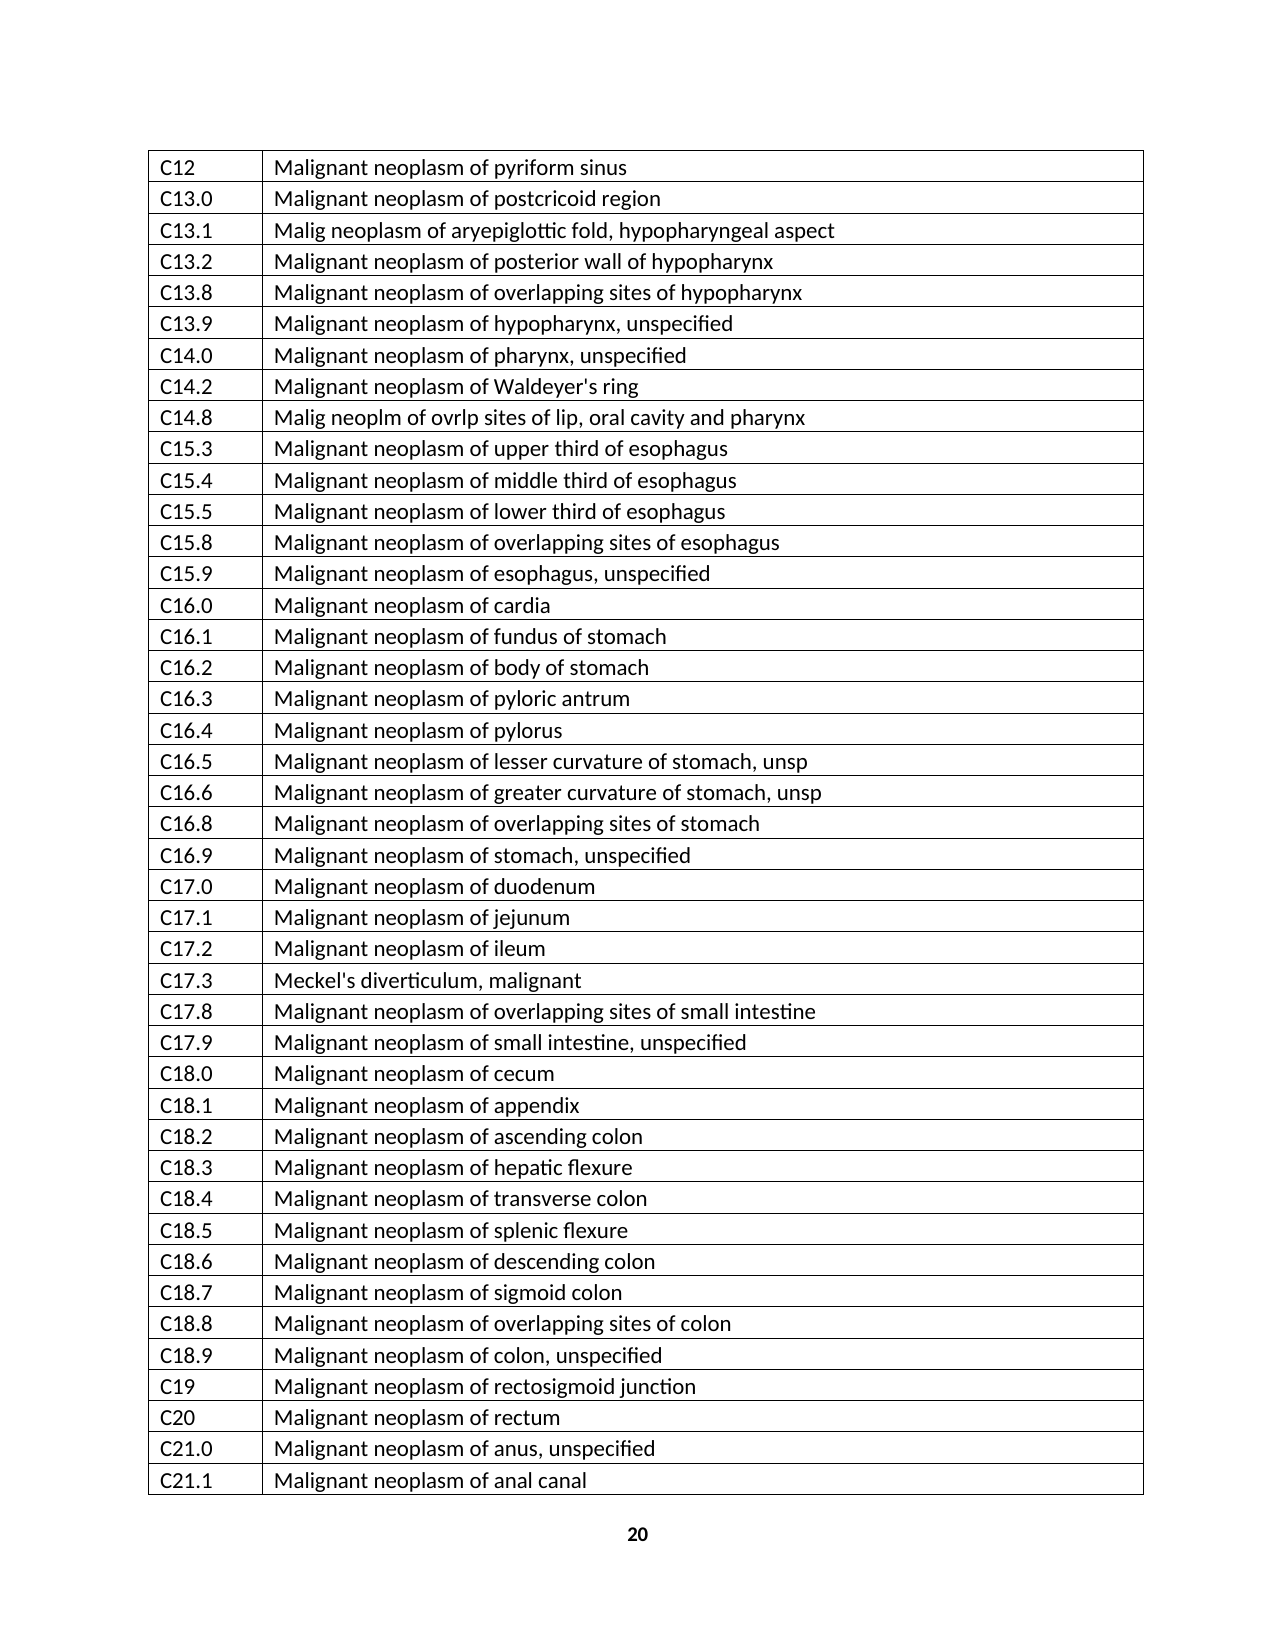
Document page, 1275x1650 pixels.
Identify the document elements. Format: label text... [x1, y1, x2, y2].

table_cell C18.8 [149, 1307, 262, 1337]
table_cell Malignant neoplasm of overlapping sites of esophagus [263, 526, 1143, 556]
table_cell Malignant neoplasm of middle third of esophagus [263, 464, 1143, 494]
table_cell Malignant neoplasm of stomach, unspecified [263, 839, 1143, 869]
table_cell C12 [149, 151, 262, 181]
table_cell C16.6 [149, 776, 262, 806]
table_cell C18.3 [149, 1151, 262, 1181]
table_cell Malignant neoplasm of descending colon [263, 1245, 1143, 1275]
table_cell Malignant neoplasm of pylorus [263, 714, 1143, 744]
table_cell Malignant neoplasm of cecum [263, 1057, 1143, 1087]
table_cell C17.1 [149, 901, 262, 931]
table_cell Malignant neoplasm of rectosigmoid junction [263, 1370, 1143, 1400]
table_cell Malignant neoplasm of hepatic flexure [263, 1151, 1143, 1181]
table_cell C17.2 [149, 932, 262, 962]
table_cell C17.9 [149, 1026, 262, 1056]
table_cell C18.4 [149, 1182, 262, 1212]
table_cell Malignant neoplasm of lower third of esophagus [263, 495, 1143, 525]
table_cell Malignant neoplasm of body of stomach [263, 651, 1143, 681]
table_cell Malig neoplasm of aryepiglottic fold, hypopharyngeal aspect [263, 214, 1143, 244]
table_cell C13.0 [149, 182, 262, 212]
table_cell C16.9 [149, 839, 262, 869]
table_cell C14.8 [149, 401, 262, 431]
table_cell C18.0 [149, 1057, 262, 1087]
table_cell C18.7 [149, 1276, 262, 1306]
table_cell C16.1 [149, 620, 262, 650]
table_cell Malignant neoplasm of pharynx, unspecified [263, 339, 1143, 369]
table_cell C15.3 [149, 432, 262, 462]
table_cell Malig neoplm of ovrlp sites of lip, oral cavity and pharynx [263, 401, 1143, 431]
table_cell C20 [149, 1401, 262, 1431]
table_cell Malignant neoplasm of jejunum [263, 901, 1143, 931]
table_cell C18.2 [149, 1120, 262, 1150]
table_cell Malignant neoplasm of overlapping sites of small intestine [263, 995, 1143, 1025]
table_cell C13.1 [149, 214, 262, 244]
table_cell C16.2 [149, 651, 262, 681]
table_cell C15.8 [149, 526, 262, 556]
table_cell C21.1 [149, 1464, 262, 1494]
table_cell Malignant neoplasm of anal canal [263, 1464, 1143, 1494]
table_cell C14.2 [149, 370, 262, 400]
table_cell C15.9 [149, 557, 262, 587]
table_cell C14.0 [149, 339, 262, 369]
table_cell Malignant neoplasm of hypopharynx, unspecified [263, 307, 1143, 337]
table_cell C15.5 [149, 495, 262, 525]
table_cell C19 [149, 1370, 262, 1400]
table_cell Malignant neoplasm of duodenum [263, 870, 1143, 900]
table_cell Malignant neoplasm of esophagus, unspecified [263, 557, 1143, 587]
table_cell C13.2 [149, 245, 262, 275]
table_cell C17.0 [149, 870, 262, 900]
table_cell Malignant neoplasm of colon, unspecified [263, 1339, 1143, 1369]
table_cell Malignant neoplasm of fundus of stomach [263, 620, 1143, 650]
table_cell Malignant neoplasm of sigmoid colon [263, 1276, 1143, 1306]
table_cell Malignant neoplasm of overlapping sites of colon [263, 1307, 1143, 1337]
table_cell Malignant neoplasm of overlapping sites of stomach [263, 807, 1143, 837]
table_cell C18.5 [149, 1214, 262, 1244]
table_cell Malignant neoplasm of ascending colon [263, 1120, 1143, 1150]
table_cell Malignant neoplasm of rectum [263, 1401, 1143, 1431]
table_cell C16.4 [149, 714, 262, 744]
table_cell Malignant neoplasm of greater curvature of stomach, unsp [263, 776, 1143, 806]
table_cell C17.3 [149, 964, 262, 994]
table_cell Malignant neoplasm of cardia [263, 589, 1143, 619]
table_cell Malignant neoplasm of anus, unspecified [263, 1432, 1143, 1462]
table_cell Malignant neoplasm of splenic flexure [263, 1214, 1143, 1244]
table_cell Malignant neoplasm of posterior wall of hypopharynx [263, 245, 1143, 275]
table_cell C13.9 [149, 307, 262, 337]
table_cell Malignant neoplasm of ileum [263, 932, 1143, 962]
table_cell C13.8 [149, 276, 262, 306]
table_cell C16.3 [149, 682, 262, 712]
table_cell C16.5 [149, 745, 262, 775]
table_cell C16.8 [149, 807, 262, 837]
table_cell Malignant neoplasm of small intestine, unspecified [263, 1026, 1143, 1056]
table_cell Malignant neoplasm of overlapping sites of hypopharynx [263, 276, 1143, 306]
table_cell C15.4 [149, 464, 262, 494]
table_cell C21.0 [149, 1432, 262, 1462]
table_cell C18.9 [149, 1339, 262, 1369]
table_cell Malignant neoplasm of pyriform sinus [263, 151, 1143, 181]
table_cell Meckel's diverticulum, malignant [263, 964, 1143, 994]
table_cell C18.6 [149, 1245, 262, 1275]
table_cell Malignant neoplasm of transverse colon [263, 1182, 1143, 1212]
table_cell Malignant neoplasm of postcricoid region [263, 182, 1143, 212]
table_cell Malignant neoplasm of pyloric antrum [263, 682, 1143, 712]
table_cell Malignant neoplasm of lesser curvature of stomach, unsp [263, 745, 1143, 775]
table_cell C17.8 [149, 995, 262, 1025]
table_cell Malignant neoplasm of Waldeyer's ring [263, 370, 1143, 400]
table_cell Malignant neoplasm of appendix [263, 1089, 1143, 1119]
table_cell Malignant neoplasm of upper third of esophagus [263, 432, 1143, 462]
table_cell C18.1 [149, 1089, 262, 1119]
table_cell C16.0 [149, 589, 262, 619]
